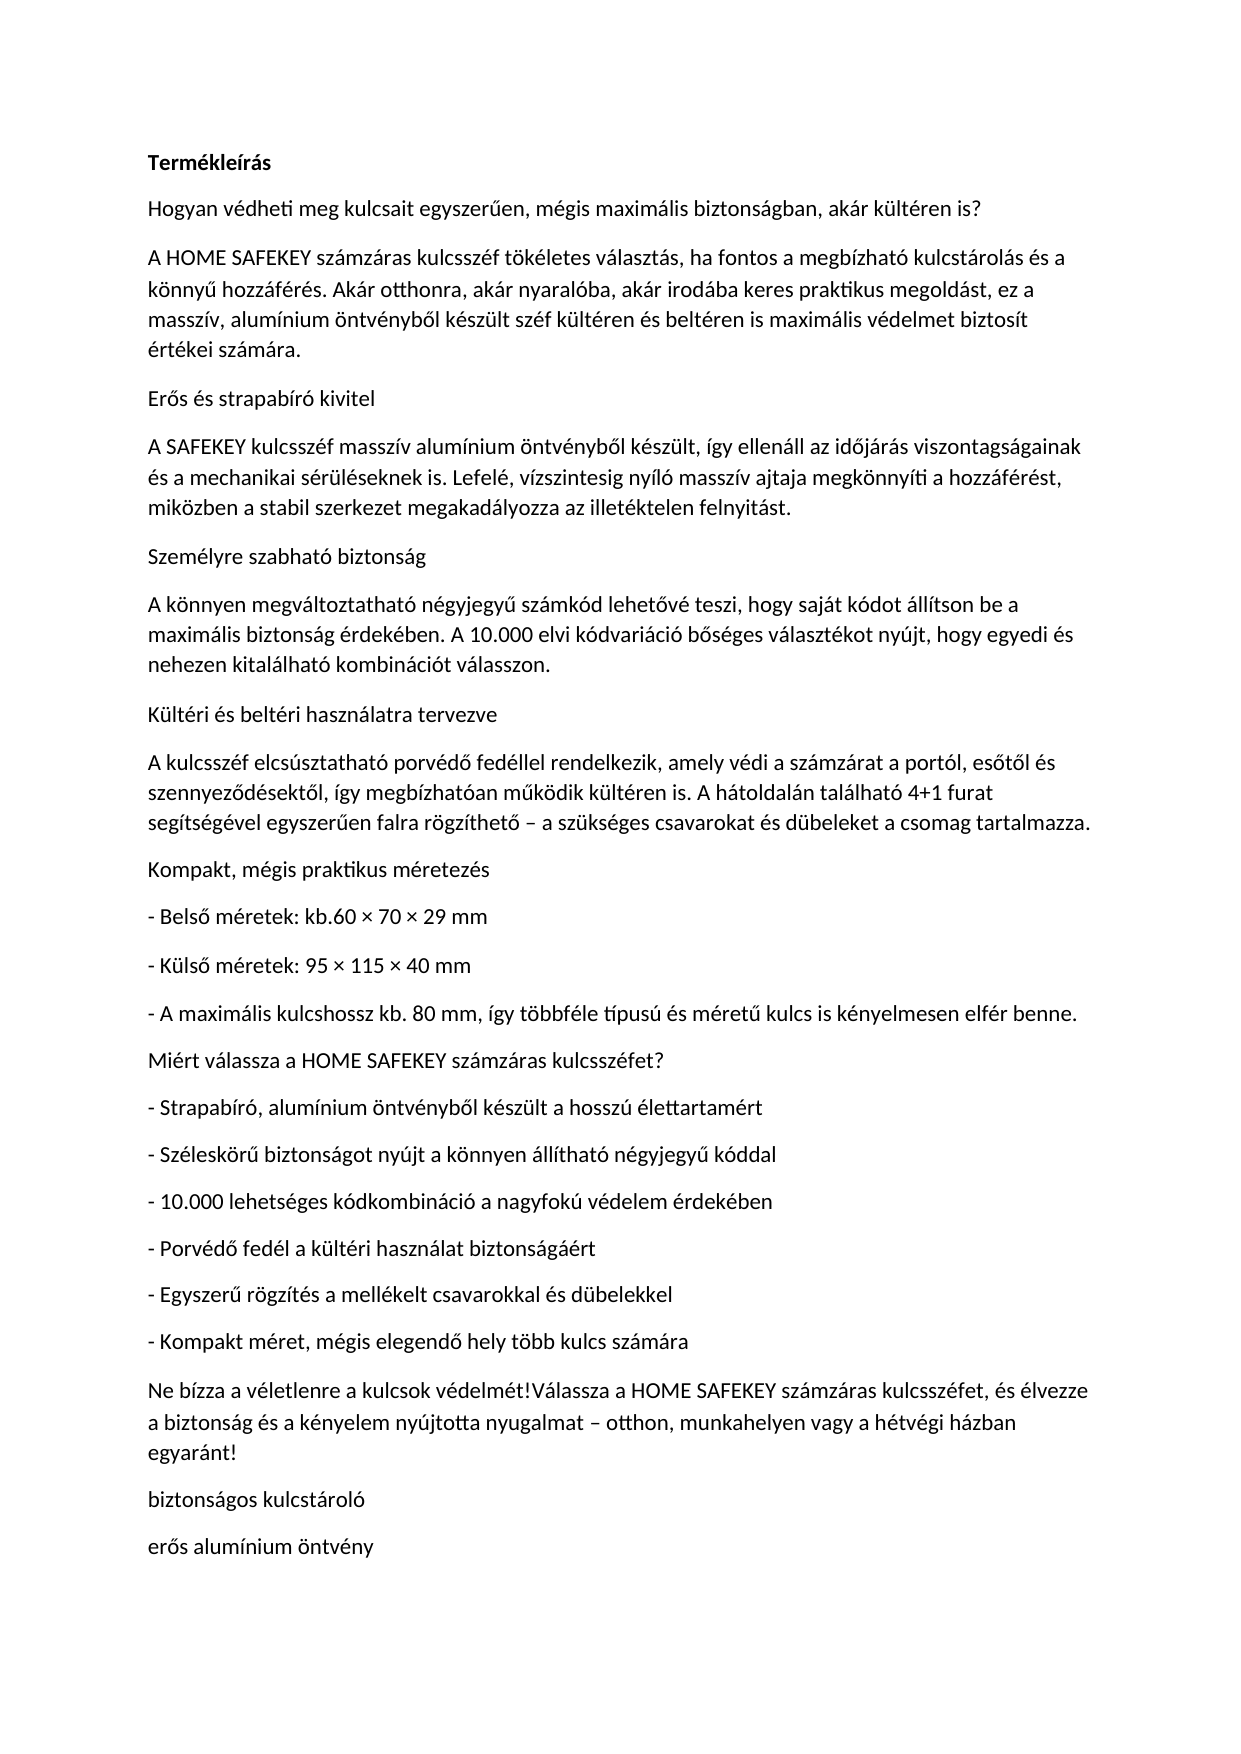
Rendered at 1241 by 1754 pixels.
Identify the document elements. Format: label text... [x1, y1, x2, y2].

text A SAFEKEY kulcsszéf masszív alumínium öntvényből készült, így ellenáll az időjárás viszontagságainak és a mechanikai sérüléseknek is. Lefelé, vízszintesig nyíló masszív ajtaja megkönnyíti a hozzáférést, miközben a stabil szerkezet megakadályozza az illetéktelen felnyitást. [148, 432, 1093, 521]
text Személyre szabható biztonság [148, 540, 1093, 571]
text - 10.000 lehetséges kódkombináció a nagyfokú védelem érdekében [148, 1187, 1093, 1215]
text A HOME SAFEKEY számzáras kulcsszéf tökéletes választás, ha fontos a megbízható kulcstárolás és a könnyű hozzáférés. Akár otthonra, akár nyaralóba, akár irodába keres praktikus megoldást, ez a masszív, alumínium öntvényből készült széf kültéren és beltéren is maximális védelmet biztosít értékei számára. [148, 241, 1093, 363]
text Miért válassza a HOME SAFEKEY számzáras kulcsszéfet? [148, 1046, 1093, 1074]
text Kültéri és beltéri használatra tervezve [148, 697, 1093, 729]
text A kulcsszéf elcsúsztatható porvédő fedéllel rendelkezik, amely védi a számzárat a portól, esőtől és szennyeződésektől, így megbízhatóan működik kültéren is. A hátoldalán található 4+1 furat segítségével egyszerűen falra rögzíthető – a szükséges csavarokat és dübeleket a csomag tartalmazza. [148, 748, 1093, 836]
text Termékleírás [148, 148, 1093, 176]
text Kompakt, mégis praktikus méretezés [148, 855, 1093, 883]
text A könnyen megváltoztatható négyjegyű számkód lehetővé teszi, hogy saját kódot állítson be a maximális biztonság érdekében. A 10.000 elvi kódvariáció bőséges választékot nyújt, hogy egyedi és nehezen kitalálható kombinációt válasszon. [148, 590, 1093, 679]
text - A maximális kulcshossz kb. 80 mm, így többféle típusú és méretű kulcs is kényelmesen elfér benne. [148, 999, 1093, 1027]
text - Egyszerű rögzítés a mellékelt csavarokkal és dübelekkel [148, 1281, 1093, 1309]
text - Külső méretek: 95 × 115 × 40 mm [148, 949, 1093, 980]
text Hogyan védheti meg kulcsait egyszerűen, mégis maximális biztonságban, akár kültéren is? [148, 194, 1093, 222]
text biztonságos kulcstároló [148, 1485, 1093, 1513]
text - Kompakt méret, mégis elegendő hely több kulcs számára [148, 1327, 1093, 1356]
text - Strapabíró, alumínium öntvényből készült a hosszú élettartamért [148, 1093, 1093, 1121]
text Erős és strapabíró kivitel [148, 382, 1093, 413]
text - Széleskörű biztonságot nyújt a könnyen állítható négyjegyű kóddal [148, 1140, 1093, 1168]
text - Belső méretek: kb.60 × 70 × 29 mm [148, 902, 1093, 930]
text - Porvédő fedél a kültéri használat biztonságáért [148, 1234, 1093, 1262]
text erős alumínium öntvény [148, 1532, 1093, 1560]
text Ne bízza a véletlenre a kulcsok védelmét! Válassza a HOME SAFEKEY számzáras kulcsszéfet, és élvezze a biztonság és a kényelem nyújtotta nyugalmat – otthon, munkahelyen vagy a hétvégi házban egyaránt! [148, 1374, 1093, 1466]
